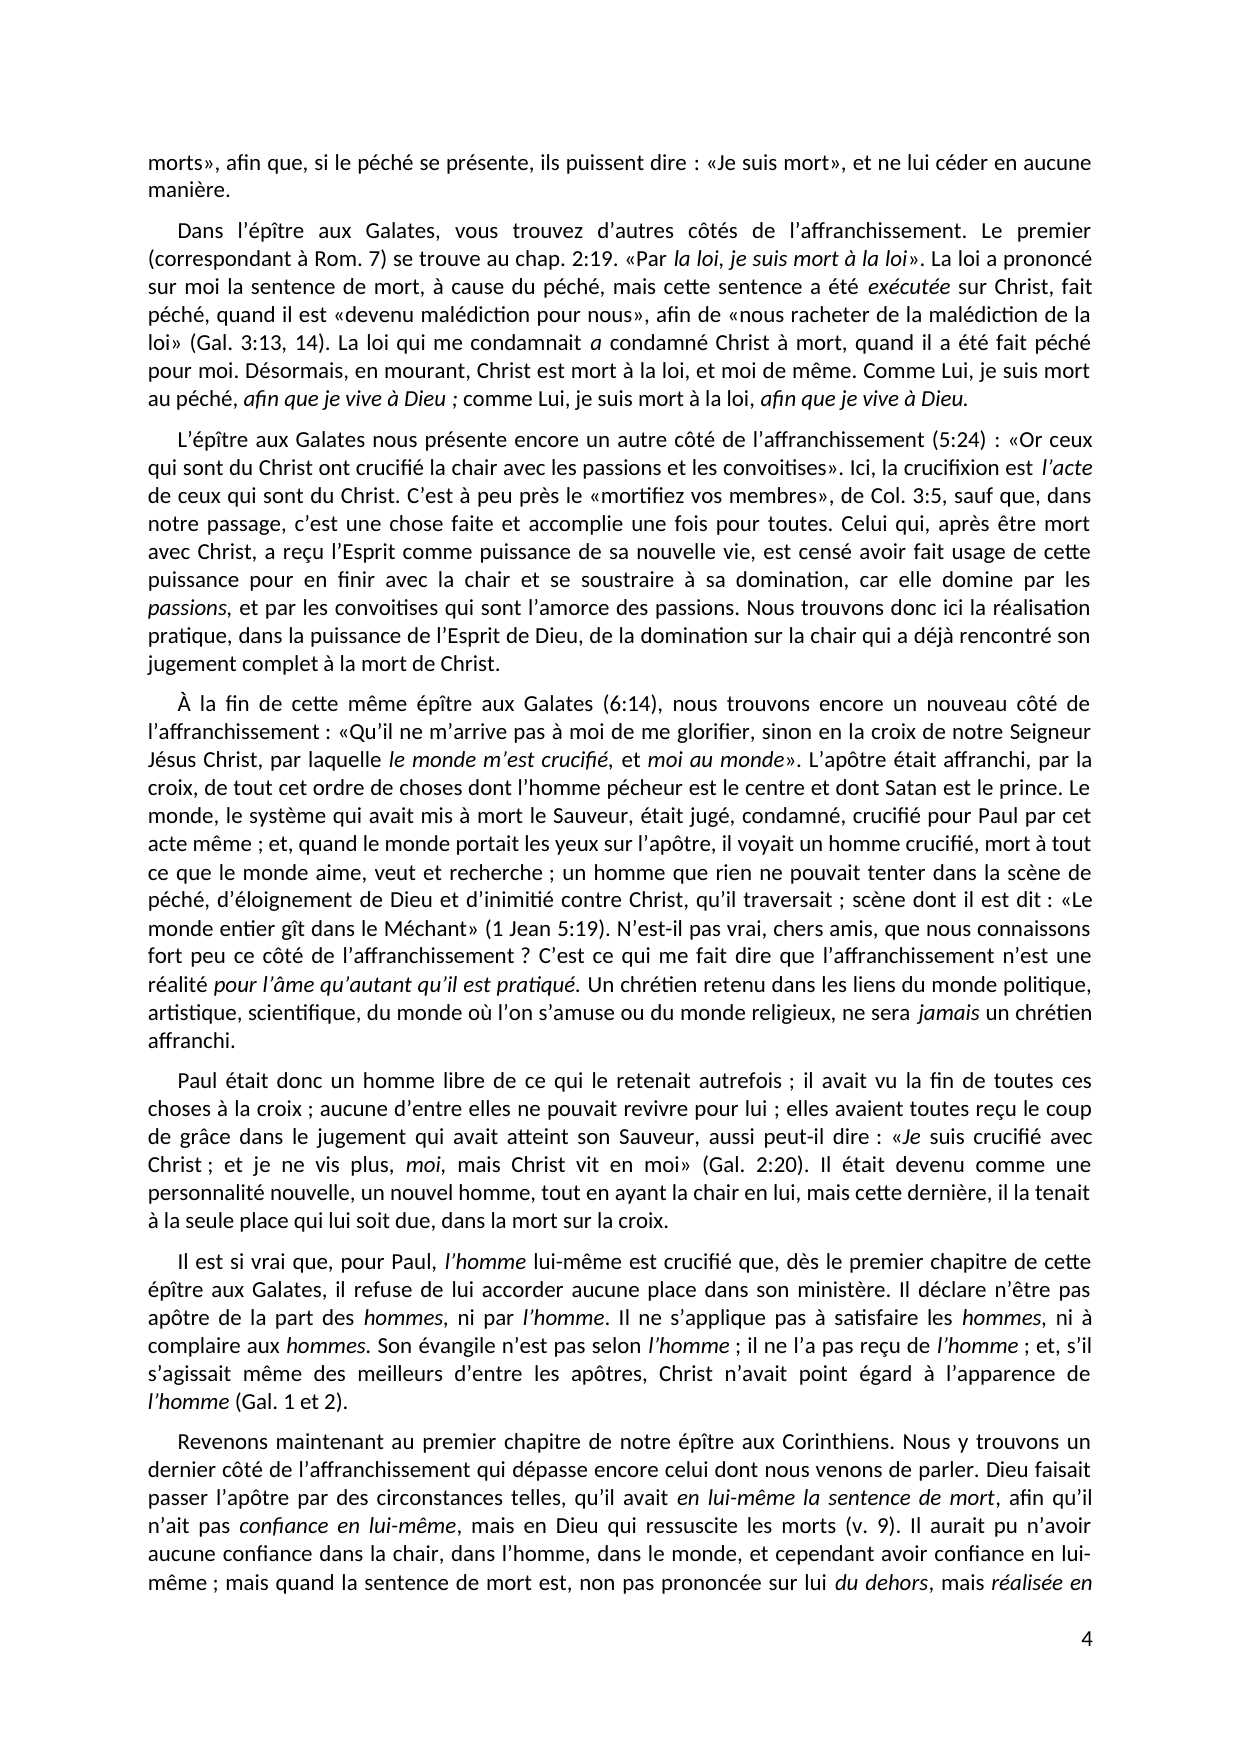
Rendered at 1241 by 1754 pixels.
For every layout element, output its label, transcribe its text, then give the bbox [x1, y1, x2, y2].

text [148, 1427, 1093, 1596]
text Paul était donc un homme libre de ce qui le retenait autrefois ; il avait vu la fin de toutes ces choses à la croix ; aucune d’entre elles ne pouvait revivre pour lui ; elles avaient toutes reçu le coup de grâce dans le jugement qui avait atteint son Sauveur, aussi peut-il dire : «Je suis crucifié avec Christ ; et je ne vis plus, moi, mais Christ vit en moi» (Gal. 2:20). Il était devenu comme une personnalité nouvelle, un nouvel homme, tout en ayant la chair en lui, mais cette dernière, il la tenait à la seule place qui lui soit due, dans la mort sur la croix. [148, 1066, 1093, 1234]
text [148, 148, 1093, 204]
text Dans l’épître aux Galates, vous trouvez d’autres côtés de l’affranchissement. Le premier (correspondant à Rom. 7) se trouve au chap. 2:19. «Par la loi, je suis mort à la loi». La loi a prononcé sur moi la sentence de mort, à cause du péché, mais cette sentence a été exécutée sur Christ, fait péché, quand il est «devenu malédiction pour nous», afin de «nous racheter de la malédiction de la loi» (Gal. 3:13, 14). La loi qui me condamnait a condamné Christ à mort, quand il a été fait péché pour moi. Désormais, en mourant, Christ est mort à la loi, et moi de même. Comme Lui, je suis mort au péché, afin que je vive à Dieu ; comme Lui, je suis mort à la loi, afin que je vive à Dieu. [148, 216, 1093, 412]
text Il est si vrai que, pour Paul, l’homme lui-même est crucifié que, dès le premier chapitre de cette épître aux Galates, il refuse de lui accorder aucune place dans son ministère. Il déclare n’être pas apôtre de la part des hommes, ni par l’homme. Il ne s’applique pas à satisfaire les hommes, ni à complaire aux hommes. Son évangile n’est pas selon l’homme ; il ne l’a pas reçu de l’homme ; et, s’il s’agissait même des meilleurs d’entre les apôtres, Christ n’avait point égard à l’apparence de l’homme (Gal. 1 et 2). [148, 1247, 1093, 1415]
text À la fin de cette même épître aux Galates (6:14), nous trouvons encore un nouveau côté de l’affranchissement : «Qu’il ne m’arrive pas à moi de me glorifier, sinon en la croix de notre Seigneur Jésus Christ, par laquelle le monde m’est crucifié, et moi au monde». L’apôtre était affranchi, par la croix, de tout cet ordre de choses dont l’homme pécheur est le centre et dont Satan est le prince. Le monde, le système qui avait mis à mort le Sauveur, était jugé, condamné, crucifié pour Paul par cet acte même ; et, quand le monde portait les yeux sur l’apôtre, il voyait un homme crucifié, mort à tout ce que le monde aime, veut et recherche ; un homme que rien ne pouvait tenter dans la scène de péché, d’éloignement de Dieu et d’inimitié contre Christ, qu’il traversait ; scène dont il est dit : «Le monde entier gît dans le Méchant» (1 Jean 5:19). N’est-il pas vrai, chers amis, que nous connaissons fort peu ce côté de l’affranchissement ? C’est ce qui me fait dire que l’affranchissement n’est une réalité pour l’âme qu’autant qu’il est pratiqué. Un chrétien retenu dans les liens du monde politique, artistique, scientifique, du monde où l’on s’amuse ou du monde religieux, ne sera jamais un chrétien affranchi. [148, 689, 1093, 1054]
text L’épître aux Galates nous présente encore un autre côté de l’affranchissement (5:24) : «Or ceux qui sont du Christ ont crucifié la chair avec les passions et les convoitises». Ici, la crucifixion est l’acte de ceux qui sont du Christ. C’est à peu près le «mortifiez vos membres», de Col. 3:5, sauf que, dans notre passage, c’est une chose faite et accomplie une fois pour toutes. Celui qui, après être mort avec Christ, a reçu l’Esprit comme puissance de sa nouvelle vie, est censé avoir fait usage de cette puissance pour en finir avec la chair et se soustraire à sa domination, car elle domine par les passions, et par les convoitises qui sont l’amorce des passions. Nous trouvons donc ici la réalisation pratique, dans la puissance de l’Esprit de Dieu, de la domination sur la chair qui a déjà rencontré son jugement complet à la mort de Christ. [148, 425, 1093, 677]
